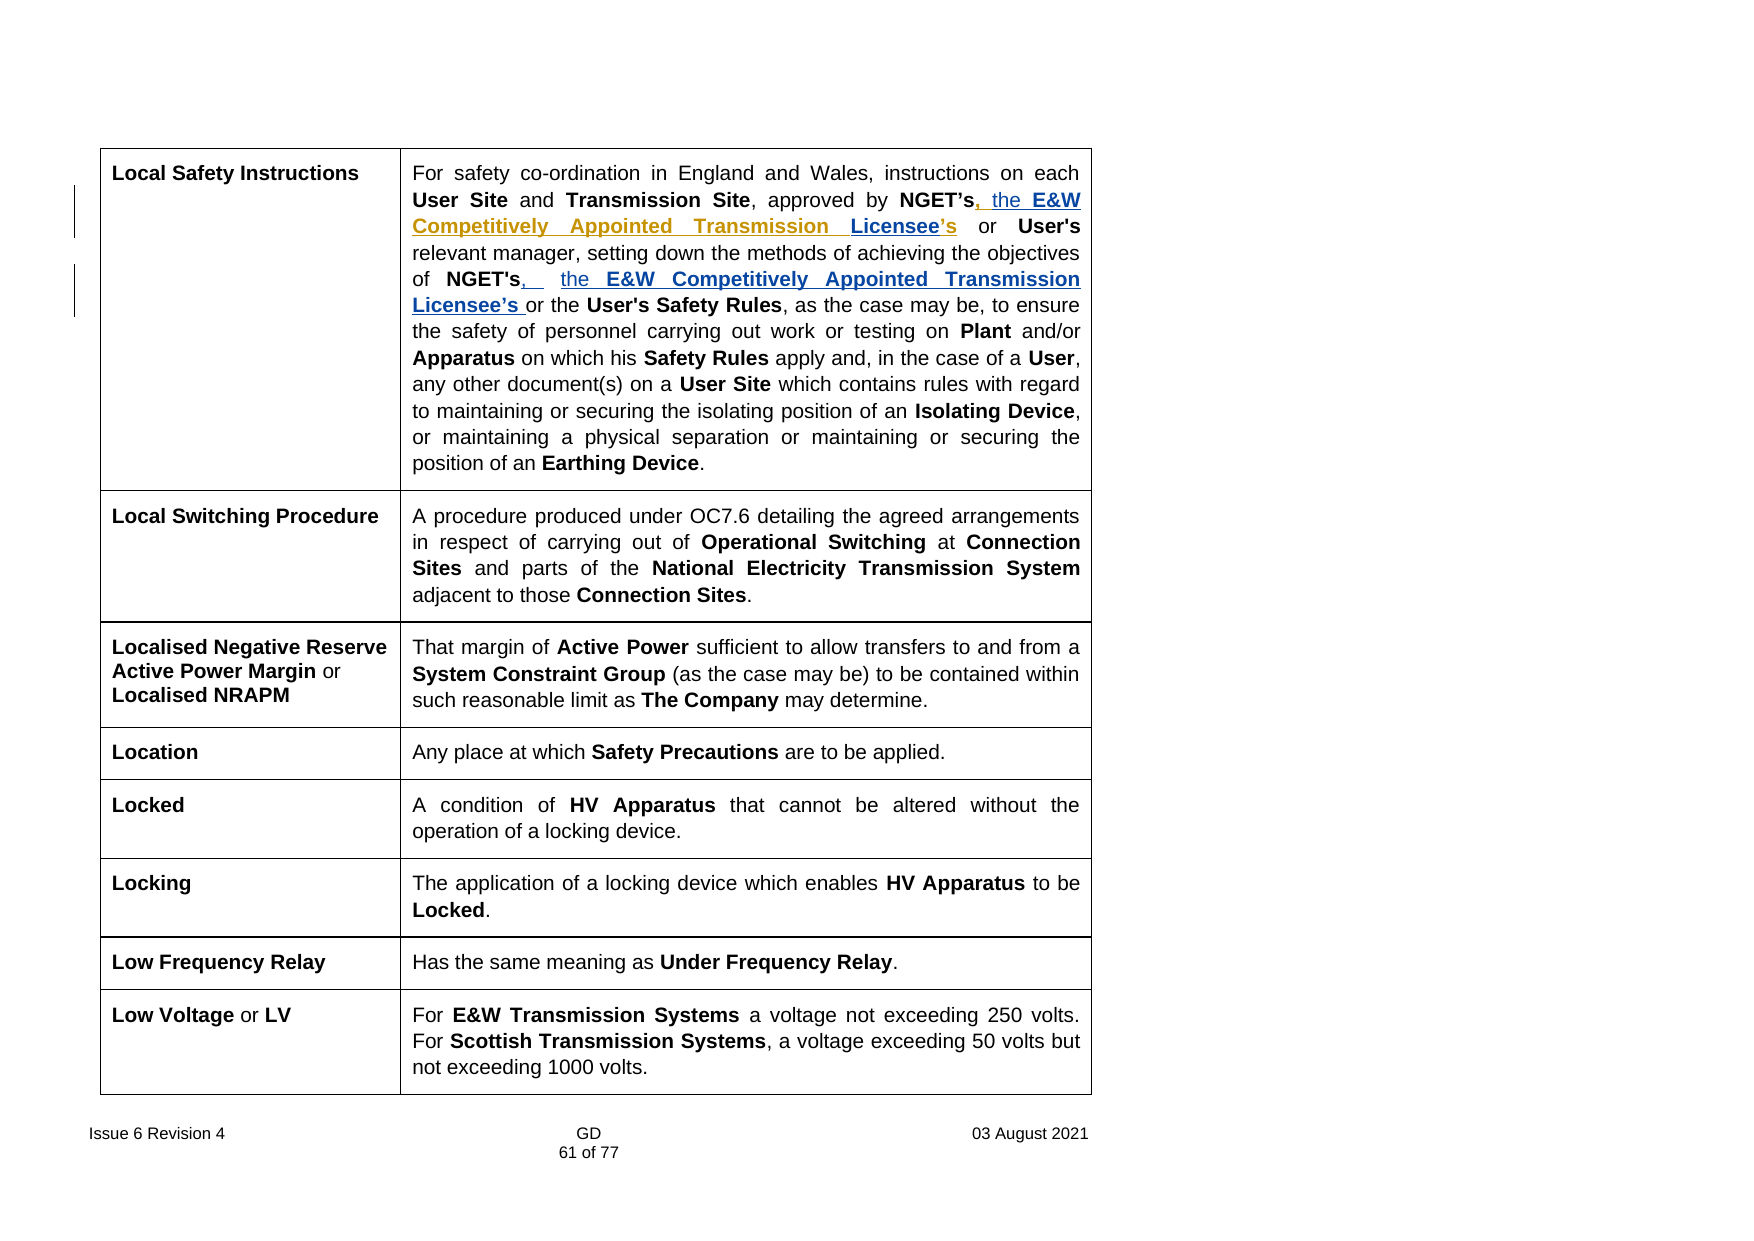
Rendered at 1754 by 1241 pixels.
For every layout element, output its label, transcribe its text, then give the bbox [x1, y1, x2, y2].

table_cell Any place at which Safety Precautions are to be applied. [401, 728, 1091, 779]
table_cell Local Switching Procedure [101, 491, 400, 621]
table_cell A condition of HV Apparatus that cannot be altered without the operation of a locking device. [401, 780, 1091, 858]
table_cell That margin of Active Power sufficient to allow transfers to and from a System Constraint Group (as the case may be) to be contained within such reasonable limit as The Company may determine. [401, 623, 1091, 727]
table_cell For E&W Transmission Systems a voltage not exceeding 250 volts. For Scottish Transmission Systems, a voltage exceeding 50 volts but not exceeding 1000 volts. [401, 990, 1091, 1094]
table_cell Low Frequency Relay [101, 938, 400, 989]
table_cell Low Voltage or LV [101, 990, 400, 1094]
table_cell Localised Negative Reserve Active Power Margin or Localised NRAPM [101, 623, 400, 727]
table_cell Local Safety Instructions [101, 149, 400, 490]
table_cell Has the same meaning as Under Frequency Relay. [401, 938, 1091, 989]
table_cell The application of a locking device which enables HV Apparatus to be Locked. [401, 859, 1091, 936]
table_cell A procedure produced under OC7.6 detailing the agreed arrangements in respect of carrying out of Operational Switching at Connection Sites and parts of the National Electricity Transmission System adjacent to those Connection Sites. [401, 491, 1091, 621]
table_cell Location [101, 728, 400, 779]
table_cell Locked [101, 780, 400, 858]
table_cell For safety co-ordination in England and Wales, instructions on each User Site and Transmission Site, approved by NGET’s or User's relevant manager, setting down the methods of achieving the objectives of NGET's or the User's Safety Rules, as the case may be, to ensure the safety of personnel carrying out work or testing on Plant and/or Apparatus on which his Safety Rules apply and, in the case of a User, any other document(s) on a User Site which contains rules with regard to maintaining or securing the isolating position of an Isolating Device, or maintaining a physical separation or maintaining or securing the position of an Earthing Device. [401, 149, 1091, 490]
table_cell Locking [101, 859, 400, 936]
